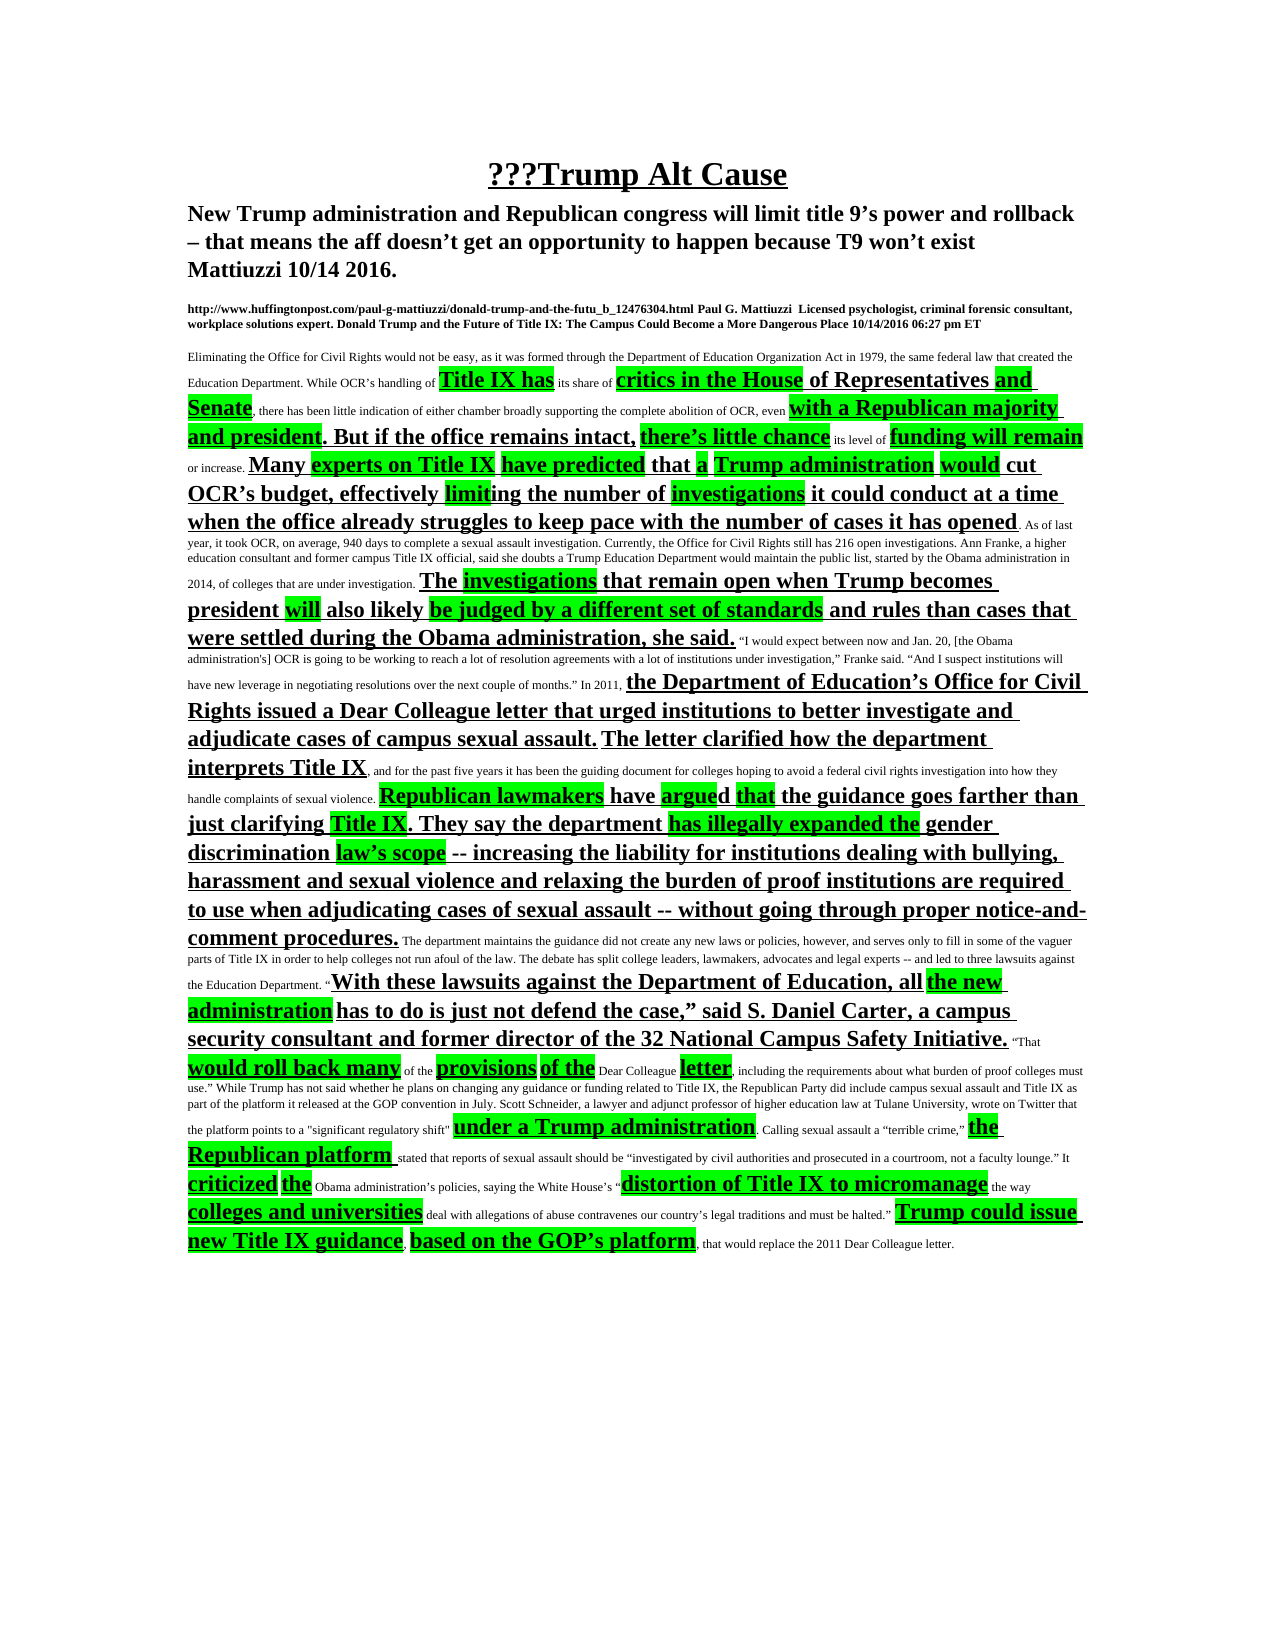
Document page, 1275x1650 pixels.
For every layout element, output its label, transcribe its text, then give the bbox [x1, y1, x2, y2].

subtitle ???Trump Alt Cause [187, 154, 1087, 192]
text Mattiuzzi 10/14 2016. [187, 257, 1087, 283]
text Eliminating the Office for Civil Rights would not be easy, as it was formed through the Department of Education Organization Act in 1979, the same federal law that created the Education Department. While OCR’s handling of Title IX has its share of critics in the House of Representatives and Senate, there has been little indication of either chamber broadly supporting the complete abolition of OCR, even with a Republican majority and president. But if the office remains intact, there’s little chance its level of funding will remain or increase. Many experts on Title IX have predicted that a Trump administration would cut OCR’s budget, effectively limiting the number of investigations it could conduct at a time when the office already struggles to keep pace with the number of cases it has opened. As of last year, it took OCR, on average, 940 days to complete a sexual assault investigation. Currently, the Office for Civil Rights still has 216 open investigations. Ann Franke, a higher education consultant and former campus Title IX official, said she doubts a Trump Education Department would maintain the public list, started by the Obama administration in 2014, of colleges that are under investigation. The investigations that remain open when Trump becomes president will also likely be judged by a different set of standards and rules than cases that were settled during the Obama administration, she said. “I would expect between now and Jan. 20, [the Obama administration's] OCR is going to be working to reach a lot of resolution agreements with a lot of institutions under investigation,” Franke said. “And I suspect institutions will have new leverage in negotiating resolutions over the next couple of months.” In 2011, the Department of Education’s Office for Civil Rights issued a Dear Colleague letter that urged institutions to better investigate and adjudicate cases of campus sexual assault. The letter clarified how the department interprets Title IX, and for the past five years it has been the guiding document for colleges hoping to avoid a federal civil rights investigation into how they handle complaints of sexual violence. Republican lawmakers have argued that the guidance goes farther than just clarifying Title IX. They say the department has illegally expanded the gender discrimination law’s scope -- increasing the liability for institutions dealing with bullying, harassment and sexual violence and relaxing the burden of proof institutions are required to use when adjudicating cases of sexual assault -- without going through proper notice-and-comment procedures. The department maintains the guidance did not create any new laws or policies, however, and serves only to fill in some of the vaguer parts of Title IX in order to help colleges not run afoul of the law. The debate has split college leaders, lawmakers, advocates and legal experts -- and led to three lawsuits against the Education Department. “With these lawsuits against the Department of Education, all the new administration has to do is just not defend the case,” said S. Daniel Carter, a campus security consultant and former director of the 32 National Campus Safety Initiative. “That would roll back many of the provisions of the Dear Colleague letter, including the requirements about what burden of proof colleges must use.” While Trump has not said whether he plans on changing any guidance or funding related to Title IX, the Republican Party did include campus sexual assault and Title IX as part of the platform it released at the GOP convention in July. Scott Schneider, a lawyer and adjunct professor of higher education law at Tulane University, wrote on Twitter that the platform points to a "significant regulatory shift" under a Trump administration. Calling sexual assault a “terrible crime,” the Republican platform stated that reports of sexual assault should be “investigated by civil authorities and prosecuted in a courtroom, not a faculty lounge.” It criticized the Obama administration’s policies, saying the White House’s “distortion of Title IX to micromanage the way colleges and universities deal with allegations of abuse contravenes our country’s legal traditions and must be halted.” Trump could issue new Title IX guidance, based on the GOP’s platform, that would replace the 2011 Dear Colleague letter. [187, 349, 1087, 919]
text http://www.huffingtonpost.com/paul-g-mattiuzzi/donald-trump-and-the-futu_b_12476304.html Paul G. Mattiuzzi Licensed psychologist, criminal forensic consultant, workplace solutions expert. Donald Trump and the Future of Title IX: The Campus Could Become a More Dangerous Place 10/14/2016 06:27 pm ET [187, 302, 1087, 332]
subtitle New Trump administration and Republican congress will limit title 9’s power and rollback – that means the aff doesn’t get an opportunity to happen because T9 won’t exist [187, 200, 1087, 254]
text Eliminating the Office for Civil Rights would not be easy, as it was formed through the Department of Education Organization Act in 1979, the same federal law that created the Education Department. While OCR’s handling of Title IX has its share of critics in the House of Representatives and Senate, there has been little indication of either chamber broadly supporting the complete abolition of OCR, even with a Republican majority and president. But if the office remains intact, there’s little chance its level of funding will remain or increase. Many experts on Title IX have predicted that a Trump administration would cut OCR’s budget, effectively limiting the number of investigations it could conduct at a time when the office already struggles to keep pace with the number of cases it has opened. As of last year, it took OCR, on average, 940 days to complete a sexual assault investigation. Currently, the Office for Civil Rights still has 216 open investigations. Ann Franke, a higher education consultant and former campus Title IX official, said she doubts a Trump Education Department would maintain the public list, started by the Obama administration in 2014, of colleges that are under investigation. The investigations that remain open when Trump becomes president will also likely be judged by a different set of standards and rules than cases that were settled during the Obama administration, she said. “I would expect between now and Jan. 20, [the Obama administration's] OCR is going to be working to reach a lot of resolution agreements with a lot of institutions under investigation,” Franke said. “And I suspect institutions will have new leverage in negotiating resolutions over the next couple of months.” In 2011, the Department of Education’s Office for Civil Rights issued a Dear Colleague letter that urged institutions to better investigate and adjudicate cases of campus sexual assault. The letter clarified how the department interprets Title IX, and for the past five years it has been the guiding document for colleges hoping to avoid a federal civil rights investigation into how they handle complaints of sexual violence. Republican lawmakers have argued that the guidance goes farther than just clarifying Title IX. They say the department has illegally expanded the gender discrimination law’s scope -- increasing the liability for institutions dealing with bullying, harassment and sexual violence and relaxing the burden of proof institutions are required to use when adjudicating cases of sexual assault -- without going through proper notice-and-comment procedures. The department maintains the guidance did not create any new laws or policies, however, and serves only to fill in some of the vaguer parts of Title IX in order to help colleges not run afoul of the law. The debate has split college leaders, lawmakers, advocates and legal experts -- and led to three lawsuits against the Education Department. “With these lawsuits against the Department of Education, all the new administration has to do is just not defend the case,” said S. Daniel Carter, a campus security consultant and former director of the 32 National Campus Safety Initiative. “That would roll back many of the provisions of the Dear Colleague letter, including the requirements about what burden of proof colleges must use.” While Trump has not said whether he plans on changing any guidance or funding related to Title IX, the Republican Party did include campus sexual assault and Title IX as part of the platform it released at the GOP convention in July. Scott Schneider, a lawyer and adjunct professor of higher education law at Tulane University, wrote on Twitter that the platform points to a "significant regulatory shift" under a Trump administration. Calling sexual assault a “terrible crime,” the Republican platform stated that reports of sexual assault should be “investigated by civil authorities and prosecuted in a courtroom, not a faculty lounge.” It criticized the Obama administration’s policies, saying the White House’s “distortion of Title IX to micromanage the way colleges and universities deal with allegations of abuse contravenes our country’s legal traditions and must be halted.” Trump could issue new Title IX guidance, based on the GOP’s platform, that would replace the 2011 Dear Colleague letter. [187, 920, 1087, 1253]
